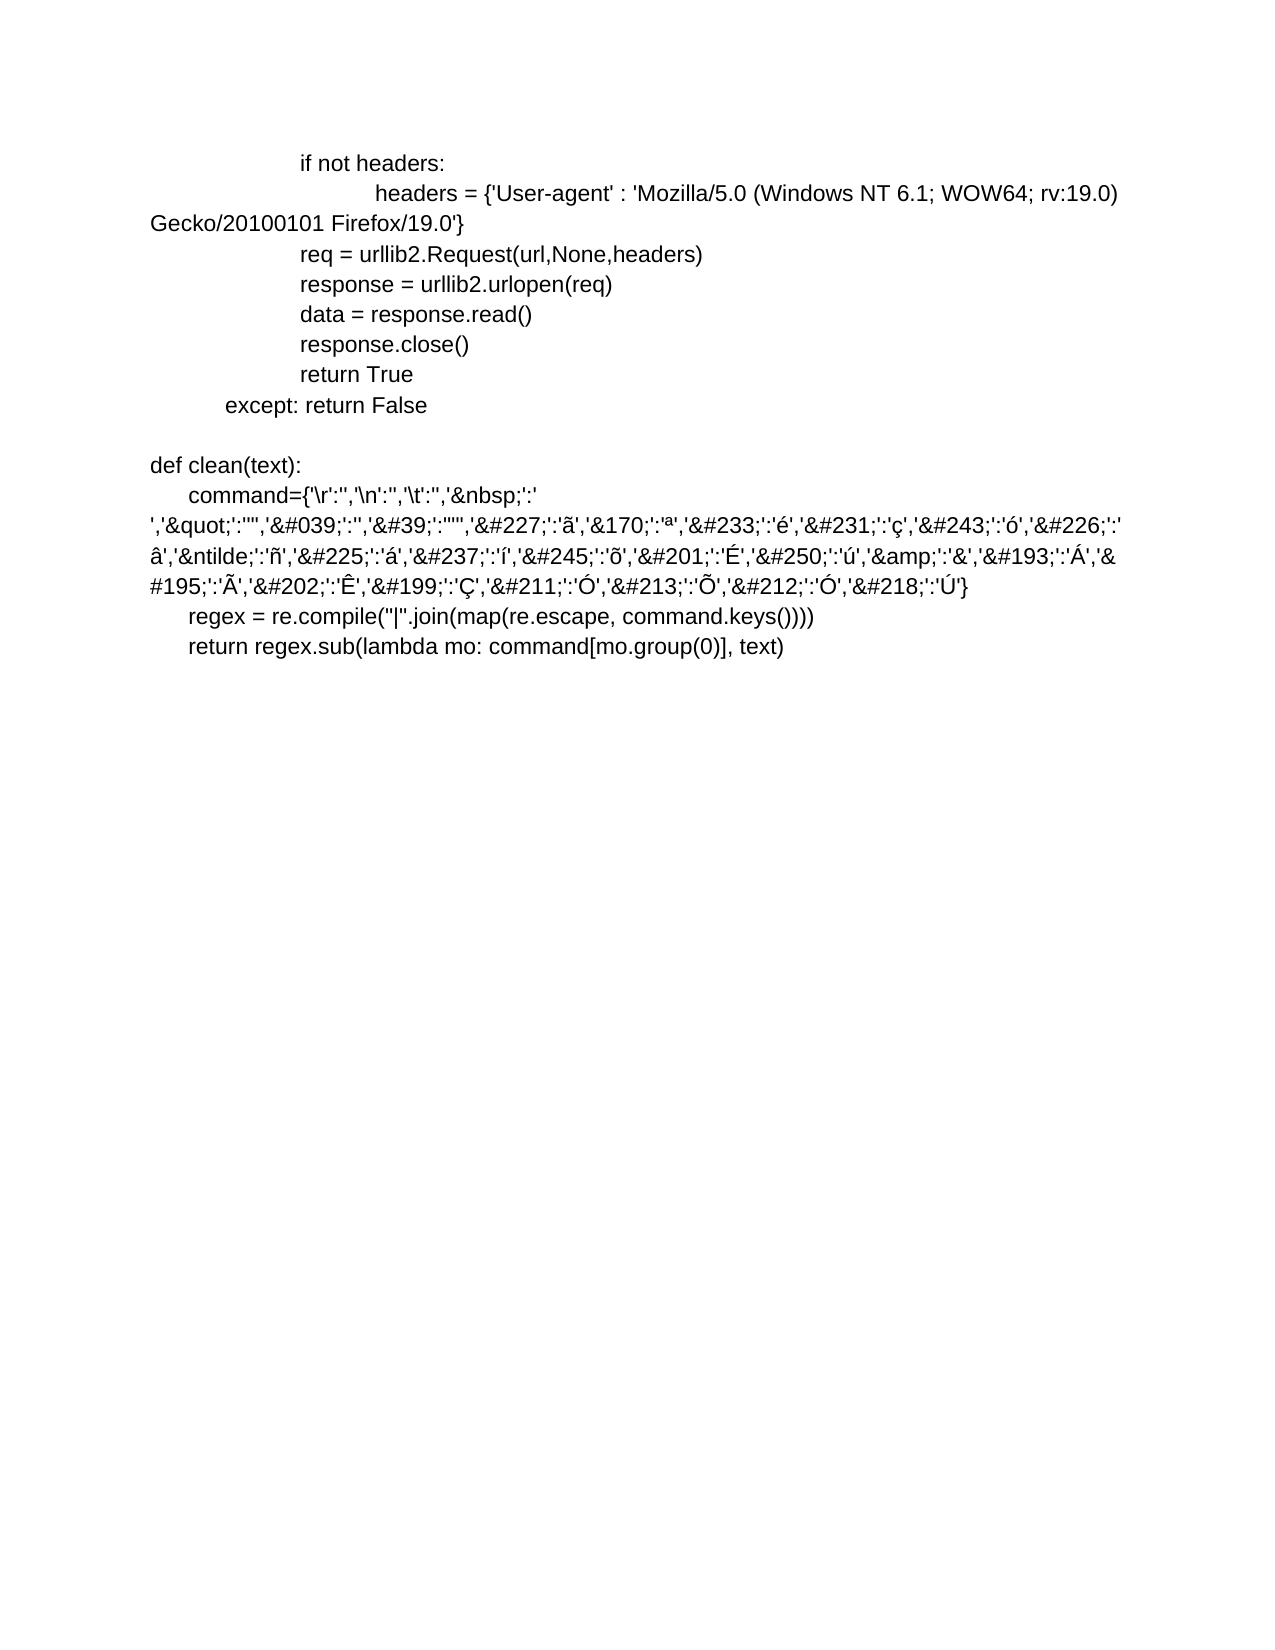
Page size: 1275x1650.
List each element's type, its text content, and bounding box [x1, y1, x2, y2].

text regex = re.compile("|".join(map(re.escape, command.keys()))) [150, 603, 1125, 629]
text except: return False [150, 392, 1125, 418]
text response = urllib2.urlopen(req) [150, 271, 1125, 297]
text headers = {'User-agent' : 'Mozilla/5.0 (Windows NT 6.1; WOW64; rv:19.0) Gecko/20100101 Firefox/19.0'} [150, 180, 1125, 237]
text command={'\r':'','\n':'','\t':'','&nbsp;':' ','&quot;':'"','&#039;':'','&#39;':"'",'&#227;':'ã','&170;':'ª','&#233;':'é','&#231;':'ç','&#243;':'ó','&#226;':'â','&ntilde;':'ñ','&#225;':'á','&#237;':'í','&#245;':'õ','&#201;':'É','&#250;':'ú','&amp;':'&','&#193;':'Á','&#195;':'Ã','&#202;':'Ê','&#199;':'Ç','&#211;':'Ó','&#213;':'Õ','&#212;':'Ó','&#218;':'Ú'} [150, 482, 1125, 599]
text def clean(text): [150, 452, 1125, 478]
text return True [150, 361, 1125, 388]
text if not headers: [150, 150, 1125, 176]
text data = response.read() [150, 301, 1125, 327]
text return regex.sub(lambda mo: command[mo.group(0)], text) [150, 633, 1125, 660]
text req = urllib2.Request(url,None,headers) [150, 241, 1125, 267]
text response.close() [150, 331, 1125, 358]
